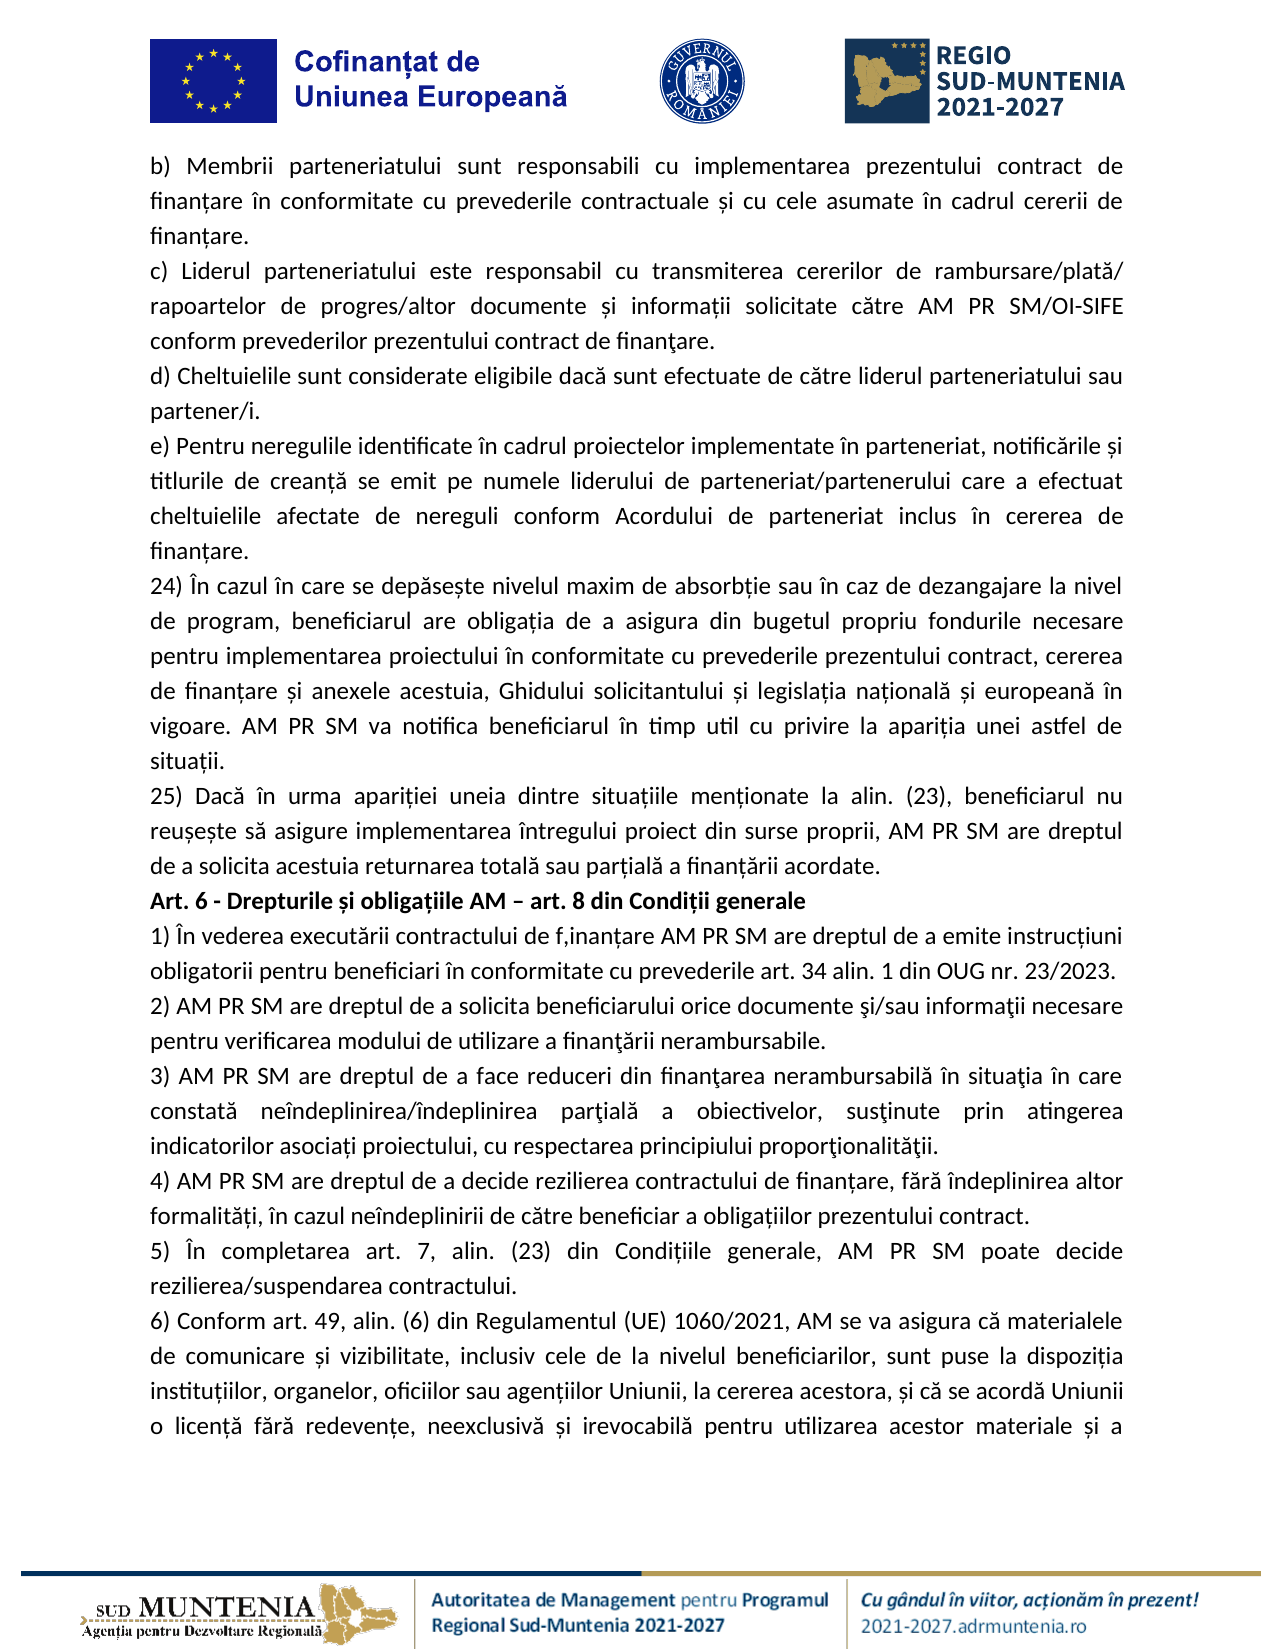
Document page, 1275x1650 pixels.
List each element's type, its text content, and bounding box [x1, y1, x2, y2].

text 5) În completarea art. 7, alin. (23) din Condițiile generale, AM PR SM poate decide rezilierea/suspendarea contractului. [150, 1235, 1125, 1301]
text 25) Dacă în urma apariției uneia dintre situațiile menționate la alin. (23), beneficiarul nu reușește să asigure implementarea întregului proiect din surse proprii, AM PR SM are dreptul de a solicita acestuia returnarea totală sau parțială a finanțării acordate. [150, 780, 1125, 881]
text 3) AM PR SM are dreptul de a face reduceri din finanţarea nerambursabilă în situaţia în care constată neîndeplinirea/îndeplinirea parţială a obiectivelor, susţinute prin atingerea indicatorilor asociați proiectului, cu respectarea principiului proporţionalităţii. [150, 1060, 1125, 1161]
text e) Pentru neregulile identificate în cadrul proiectelor implementate în parteneriat, notificările și titlurile de creanță se emit pe numele liderului de parteneriat/partenerului care a efectuat cheltuielile afectate de nereguli conform Acordului de parteneriat inclus în cererea de finanțare. [150, 430, 1125, 566]
text 1) În vederea executării contractului de f,inanțare AM PR SM are dreptul de a emite instrucțiuni obligatorii pentru beneficiari în conformitate cu prevederile art. 34 alin. 1 din OUG nr. 23/2023. [150, 920, 1125, 986]
text 2) AM PR SM are dreptul de a solicita beneficiarului orice documente şi/sau informaţii necesare pentru verificarea modului de utilizare a finanţării nerambursabile. [150, 990, 1125, 1056]
text Art. 6 - Drepturile și obligațiile AM – art. 8 din Condiții generale [150, 885, 1125, 916]
text 4) AM PR SM are dreptul de a decide rezilierea contractului de finanțare, fără îndeplinirea altor formalități, în cazul neîndeplinirii de către beneficiar a obligațiilor prezentului contract. [150, 1165, 1125, 1231]
picture [21, 1571, 1262, 1650]
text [150, 1305, 1125, 1441]
text b) Membrii parteneriatului sunt responsabili cu implementarea prezentului contract de finanțare în conformitate cu prevederile contractuale și cu cele asumate în cadrul cererii de finanțare. [150, 150, 1125, 251]
text c) Liderul parteneriatului este responsabil cu transmiterea cererilor de rambursare/plată/ rapoartelor de progres/altor documente și informații solicitate către AM PR SM/OI-SIFE conform prevederilor prezentului contract de finanţare. [150, 255, 1125, 356]
text 24) În cazul în care se depăsește nivelul maxim de absorbție sau în caz de dezangajare la nivel de program, beneficiarul are obligația de a asigura din bugetul propriu fondurile necesare pentru implementarea proiectului în conformitate cu prevederile prezentului contract, cererea de finanțare și anexele acestuia, Ghidului solicitantului și legislația națională și europeană în vigoare. AM PR SM va notifica beneficiarul în timp util cu privire la apariția unei astfel de situații. [150, 570, 1125, 776]
text d) Cheltuielile sunt considerate eligibile dacă sunt efectuate de către liderul parteneriatului sau partener/i. [150, 360, 1125, 426]
